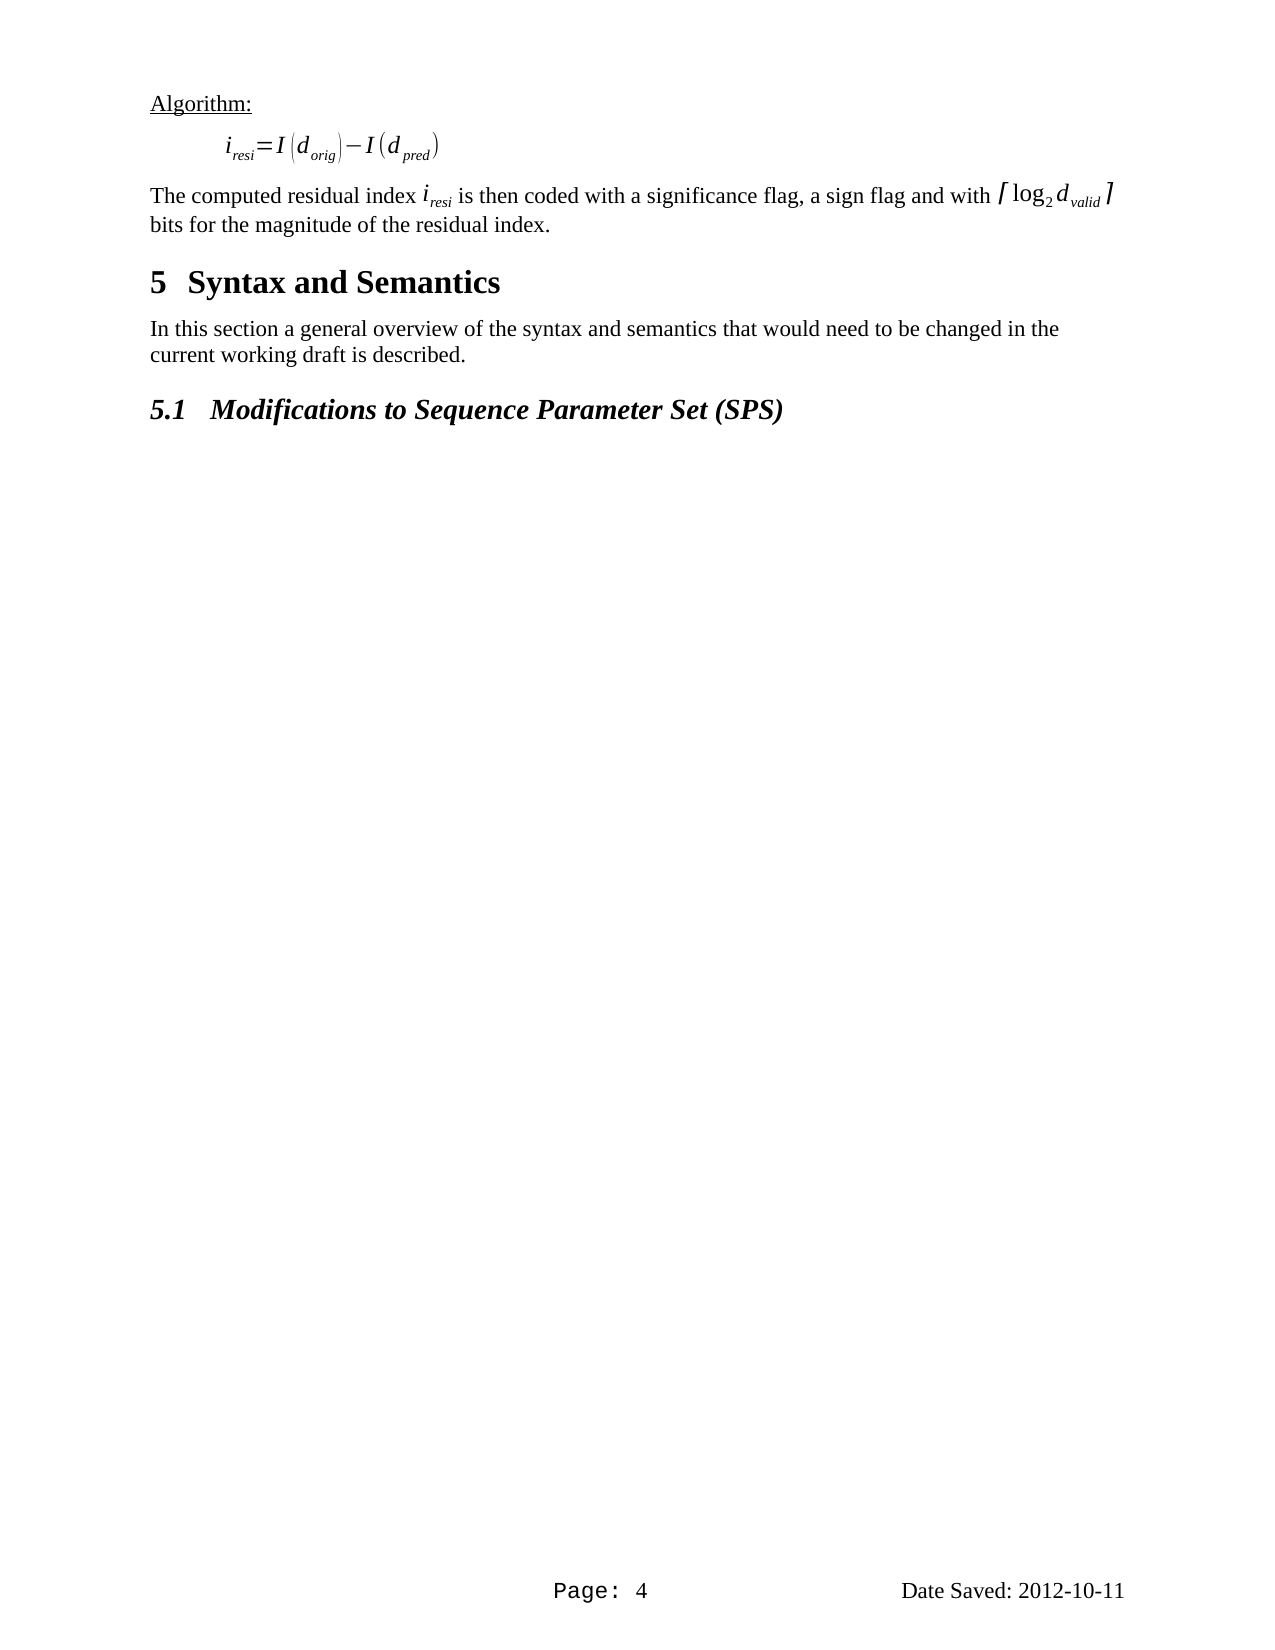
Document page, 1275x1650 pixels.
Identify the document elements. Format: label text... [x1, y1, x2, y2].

subtitle Modifications to Sequence Parameter Set (SPS) [150, 392, 1125, 426]
text In this section a general overview of the syntax and semantics that would need to be changed in the current working draft is described. [150, 314, 1125, 367]
text The computed residual index is then coded with a significance flag, a sign flag and with bits for the magnitude of the residual index. [150, 179, 1125, 237]
text Algorithm: [150, 90, 1125, 116]
subtitle Syntax and Semantics [150, 262, 1125, 300]
